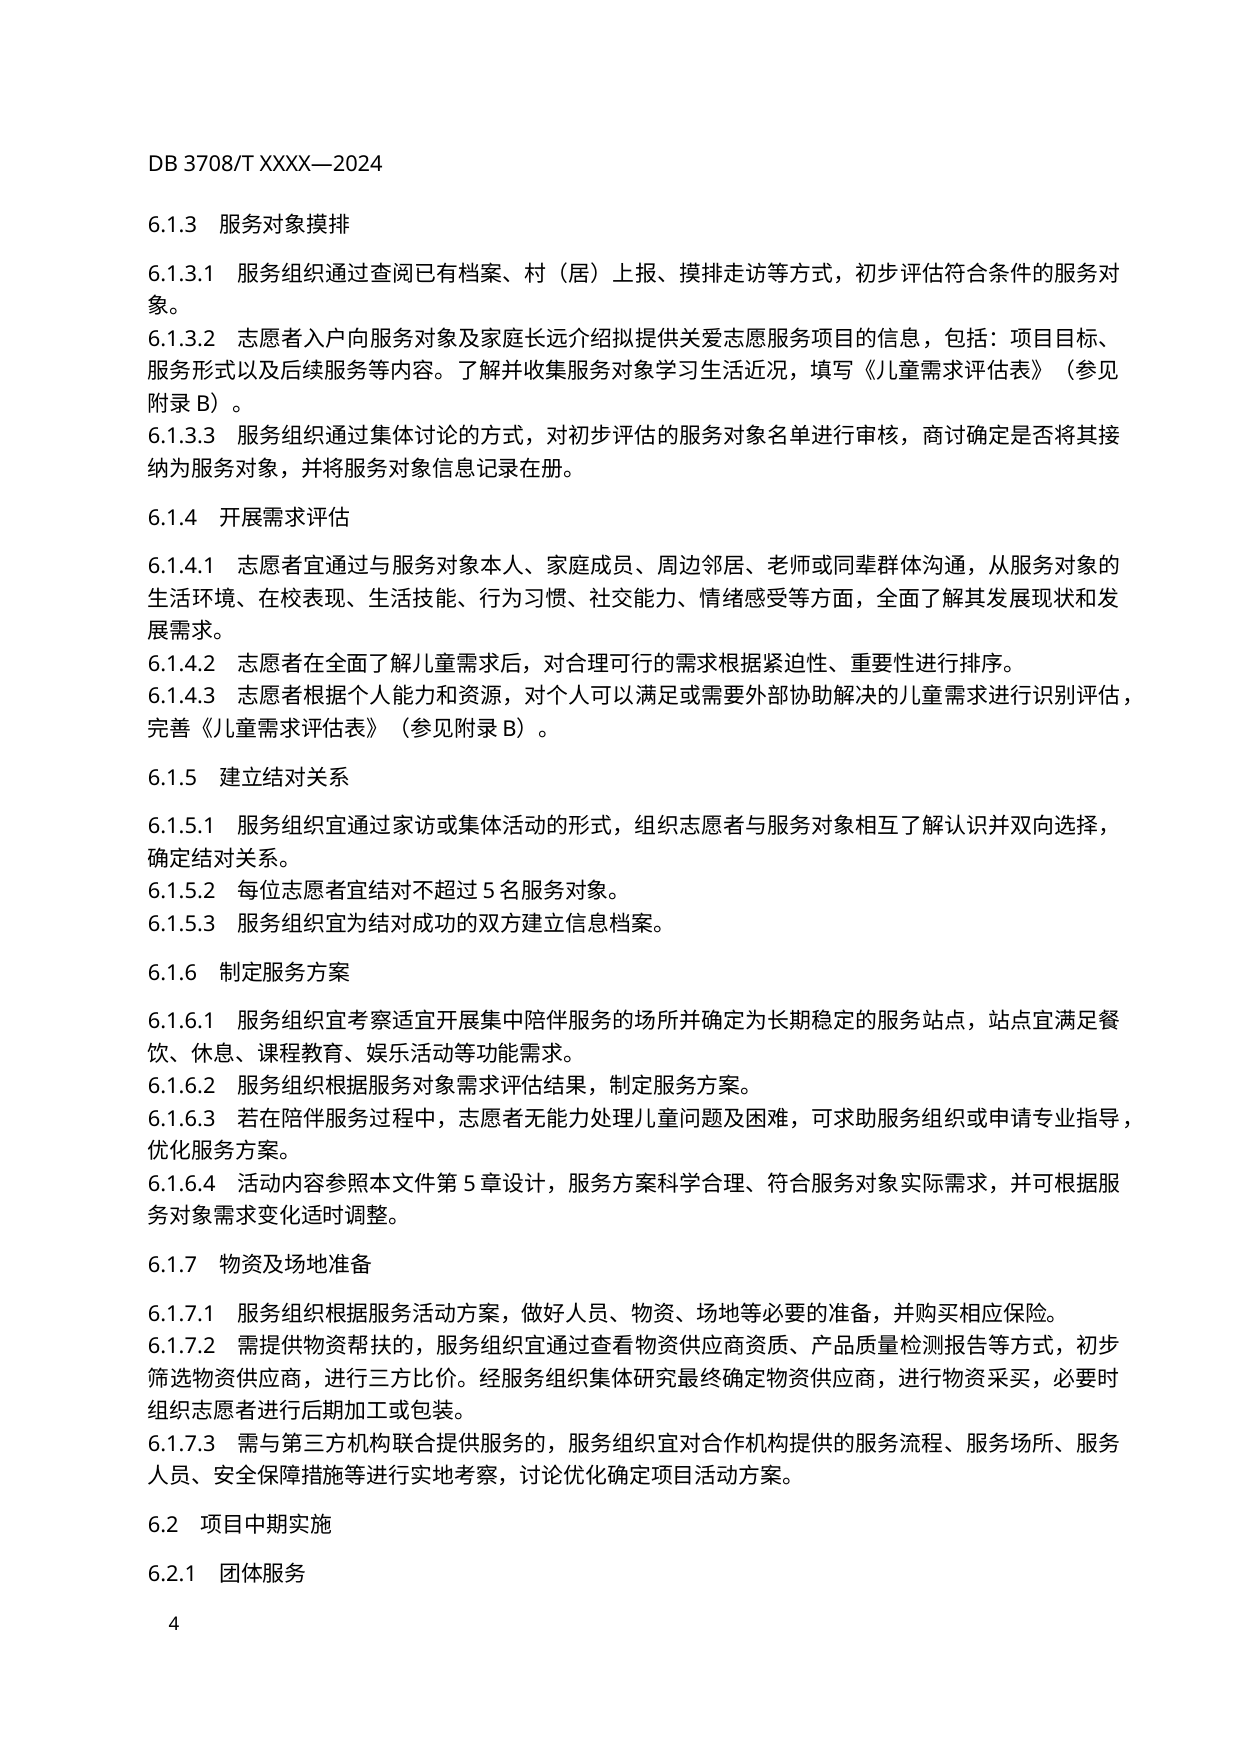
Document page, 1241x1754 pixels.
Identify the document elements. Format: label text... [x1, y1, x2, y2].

text 开展需求评估 [148, 499, 1122, 532]
text 志愿者宜通过与服务对象本人、家庭成员、周边邻居、老师或同辈群体沟通，从服务对象的生活环境、在校表现、生活技能、行为习惯、社交能力、情绪感受等方面，全面了解其发展现状和发展需求。 [148, 548, 1122, 646]
text 服务组织根据服务活动方案，做好人员、物资、场地等必要的准备，并购买相应保险。 [148, 1296, 1122, 1328]
text 需与第三方机构联合提供服务的，服务组织宜对合作机构提供的服务流程、服务场所、服务人员、安全保障措施等进行实地考察，讨论优化确定项目活动方案。 [148, 1426, 1122, 1491]
text 每位志愿者宜结对不超过5名服务对象。 [148, 873, 1122, 906]
text 物资及场地准备 [148, 1247, 1122, 1279]
text 需提供物资帮扶的，服务组织宜通过查看物资供应商资质、产品质量检测报告等方式，初步筛选物资供应商，进行三方比价。经服务组织集体研究最终确定物资供应商，进行物资采买，必要时组织志愿者进行后期加工或包装。 [148, 1328, 1122, 1426]
text 志愿者入户向服务对象及家庭长远介绍拟提供关爱志愿服务项目的信息，包括：项目目标、服务形式以及后续服务等内容。了解并收集服务对象学习生活近况，填写《儿童需求评估表》（参见附录B）。 [148, 321, 1122, 418]
text 服务组织根据服务对象需求评估结果，制定服务方案。 [148, 1068, 1122, 1101]
text 团体服务 [148, 1556, 1122, 1588]
text 制定服务方案 [148, 954, 1122, 987]
text 项目中期实施 [148, 1507, 1122, 1539]
text 服务组织宜为结对成功的双方建立信息档案。 [148, 906, 1122, 938]
text 服务组织通过查阅已有档案、村（居）上报、摸排走访等方式，初步评估符合条件的服务对象。 [148, 256, 1122, 321]
text 活动内容参照本文件第5章设计，服务方案科学合理、符合服务对象实际需求，并可根据服务对象需求变化适时调整。 [148, 1166, 1122, 1231]
text 志愿者根据个人能力和资源，对个人可以满足或需要外部协助解决的儿童需求进行识别评估，完善《儿童需求评估表》（参见附录B）。 [148, 678, 1122, 743]
text 服务组织宜通过家访或集体活动的形式，组织志愿者与服务对象相互了解认识并双向选择，确定结对关系。 [148, 808, 1122, 873]
text 服务对象摸排 [148, 207, 1122, 239]
text 若在陪伴服务过程中，志愿者无能力处理儿童问题及困难，可求助服务组织或申请专业指导，优化服务方案。 [148, 1101, 1122, 1166]
text 服务组织宜考察适宜开展集中陪伴服务的场所并确定为长期稳定的服务站点，站点宜满足餐饮、休息、课程教育、娱乐活动等功能需求。 [148, 1003, 1122, 1068]
text 建立结对关系 [148, 759, 1122, 792]
text 志愿者在全面了解儿童需求后，对合理可行的需求根据紧迫性、重要性进行排序。 [148, 646, 1122, 678]
text 服务组织通过集体讨论的方式，对初步评估的服务对象名单进行审核，商讨确定是否将其接纳为服务对象，并将服务对象信息记录在册。 [148, 418, 1122, 483]
